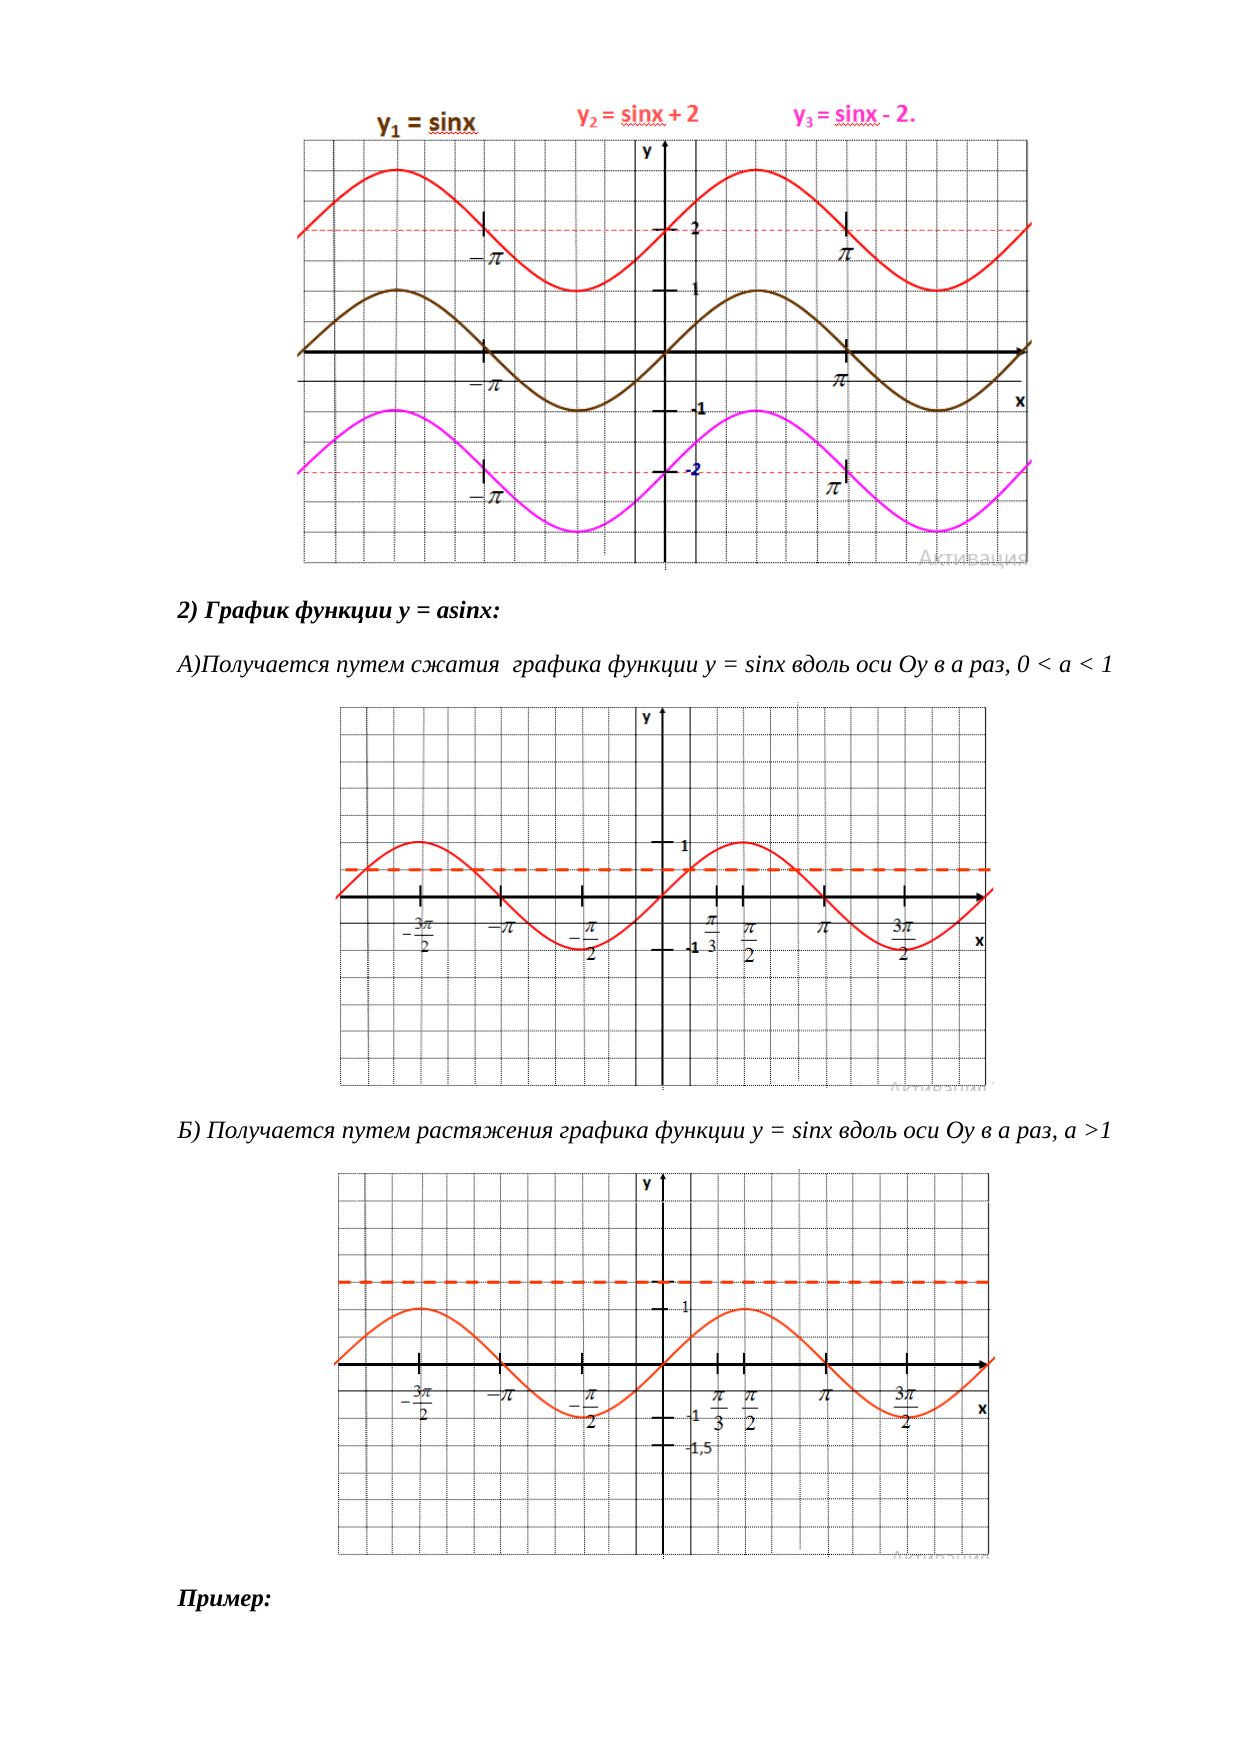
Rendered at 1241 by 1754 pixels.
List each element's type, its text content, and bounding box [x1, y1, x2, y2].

text Б) Получается путем растяжения графика функции y = sinx вдоль оси Оу в а раз, a >1 [177, 1115, 1152, 1144]
text 2) График функции y = asinx: [177, 595, 1152, 624]
picture [297, 88, 1032, 570]
picture [333, 1169, 995, 1559]
text Пример: [177, 1583, 1152, 1612]
text А)Получается путем сжатия графика функции y = sinx вдоль оси Оу в а раз, 0 < a < 1 [177, 649, 1152, 678]
picture [335, 702, 994, 1091]
